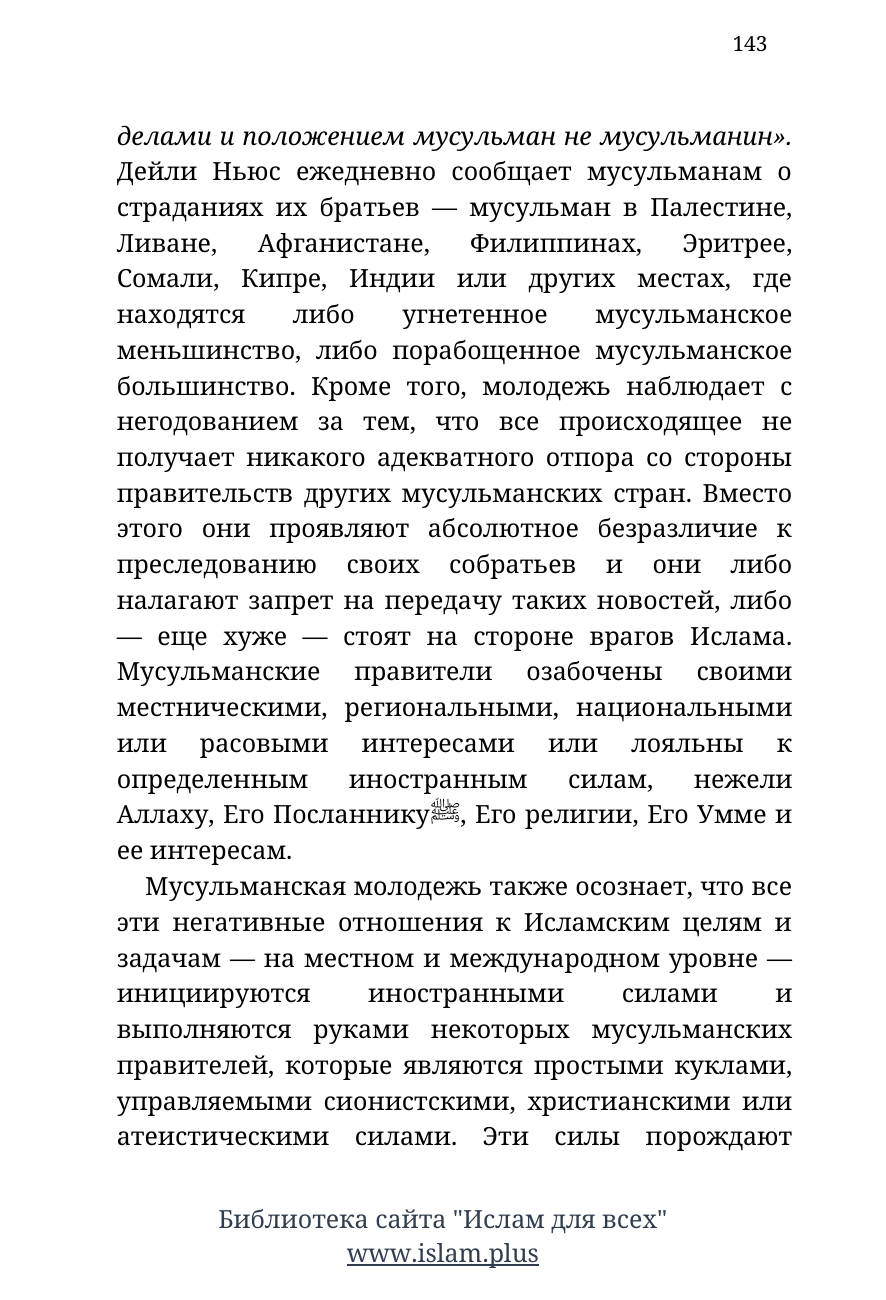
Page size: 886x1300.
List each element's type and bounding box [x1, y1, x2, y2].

text [117, 869, 793, 1153]
text [117, 118, 793, 867]
